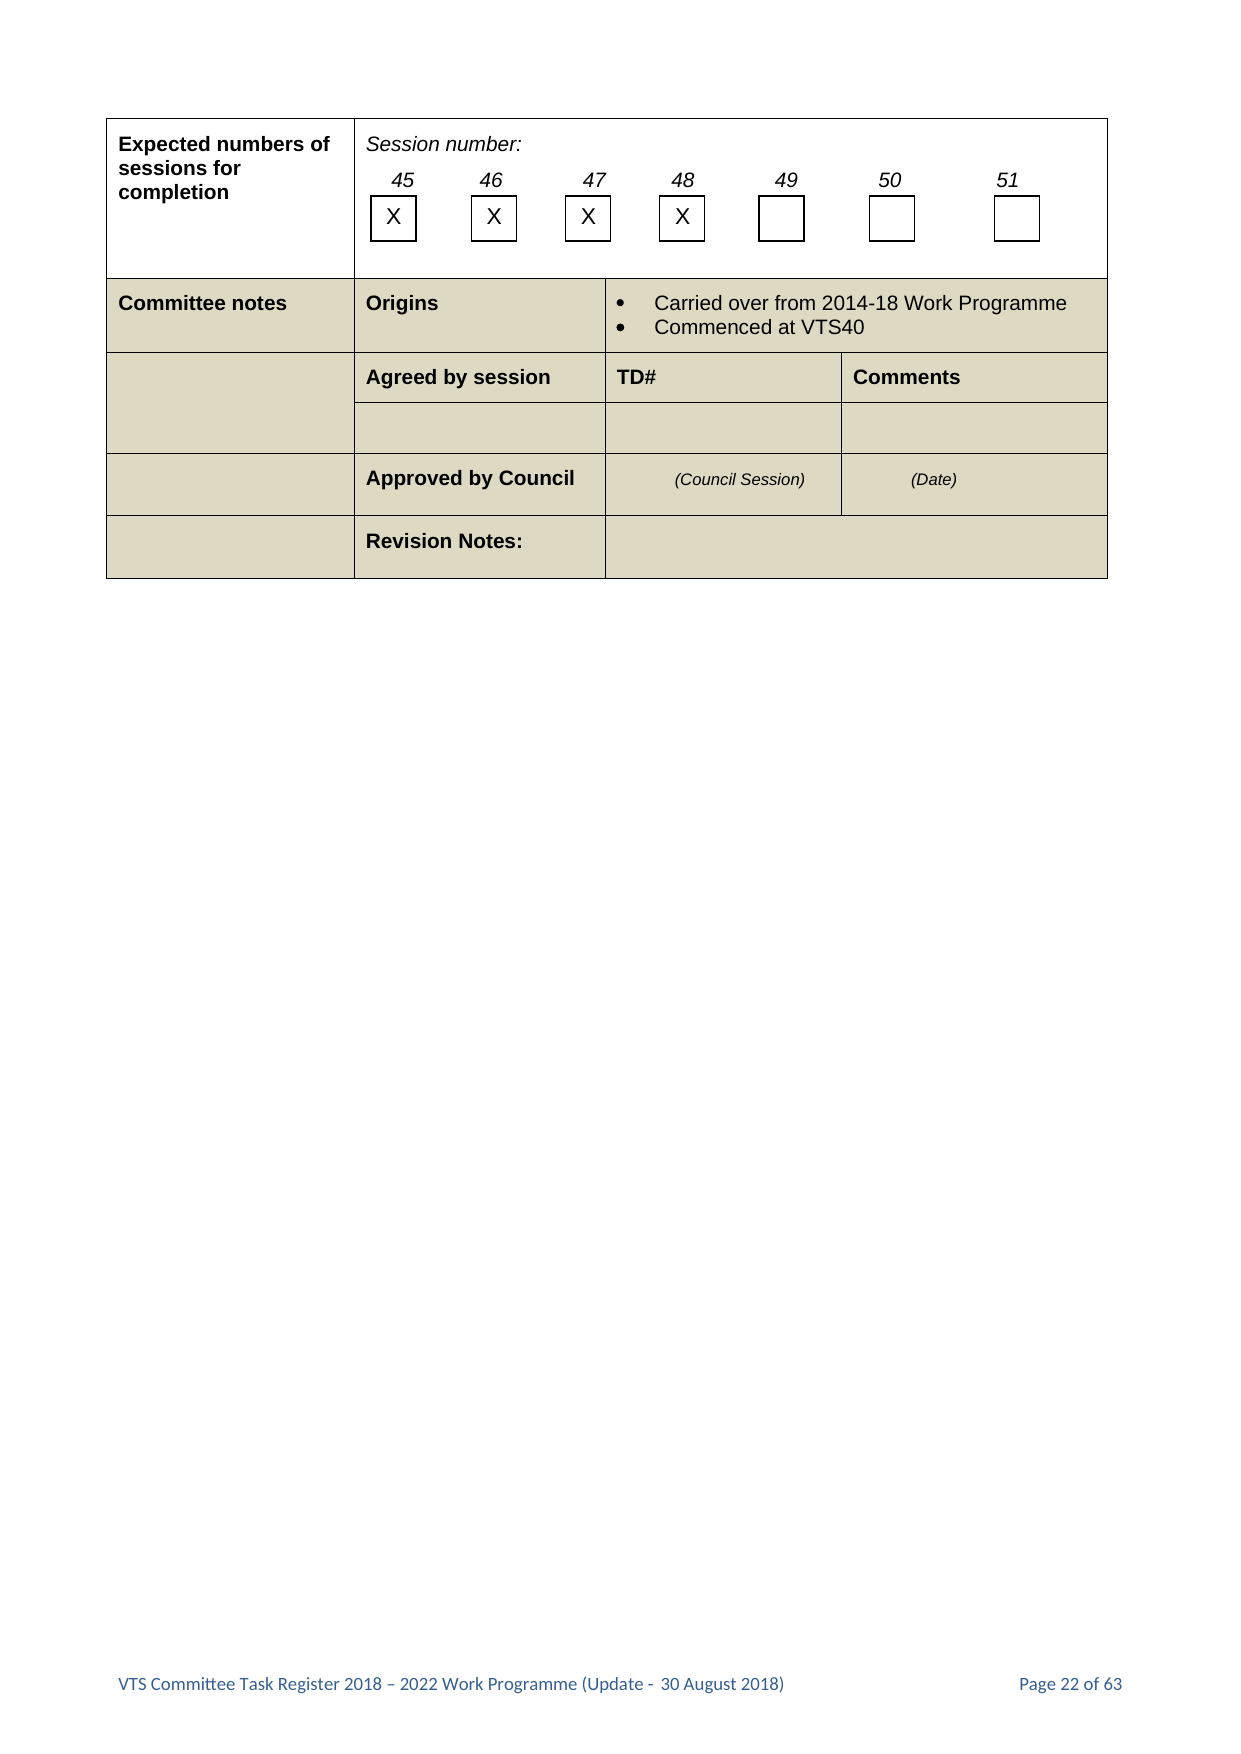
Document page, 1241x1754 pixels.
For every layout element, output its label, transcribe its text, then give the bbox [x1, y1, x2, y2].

table_cell Comments [842, 353, 1107, 402]
table_cell TD# [606, 353, 841, 402]
table_cell [355, 403, 605, 453]
table_cell Expected numbers of sessions for completion [107, 119, 354, 277]
table_cell [606, 516, 1107, 578]
table_cell [107, 454, 354, 515]
table_cell (Date) [842, 454, 1107, 515]
table_cell Carried over from 2014-18 Work Programme Commenced at VTS40 [606, 279, 1107, 352]
table_cell Committee notes [107, 279, 354, 352]
table_cell (Council Session) [606, 454, 841, 515]
table_cell [107, 516, 354, 578]
table_cell [842, 403, 1107, 453]
table_cell [606, 403, 841, 453]
table_cell Revision Notes: [355, 516, 605, 578]
table_cell Origins [355, 279, 605, 352]
table_cell Approved by Council [355, 454, 605, 515]
table_cell Session number: 45 46 47 48 49 50 51 [355, 119, 1107, 277]
table_cell Agreed by session [355, 353, 605, 402]
table_cell [107, 353, 354, 453]
